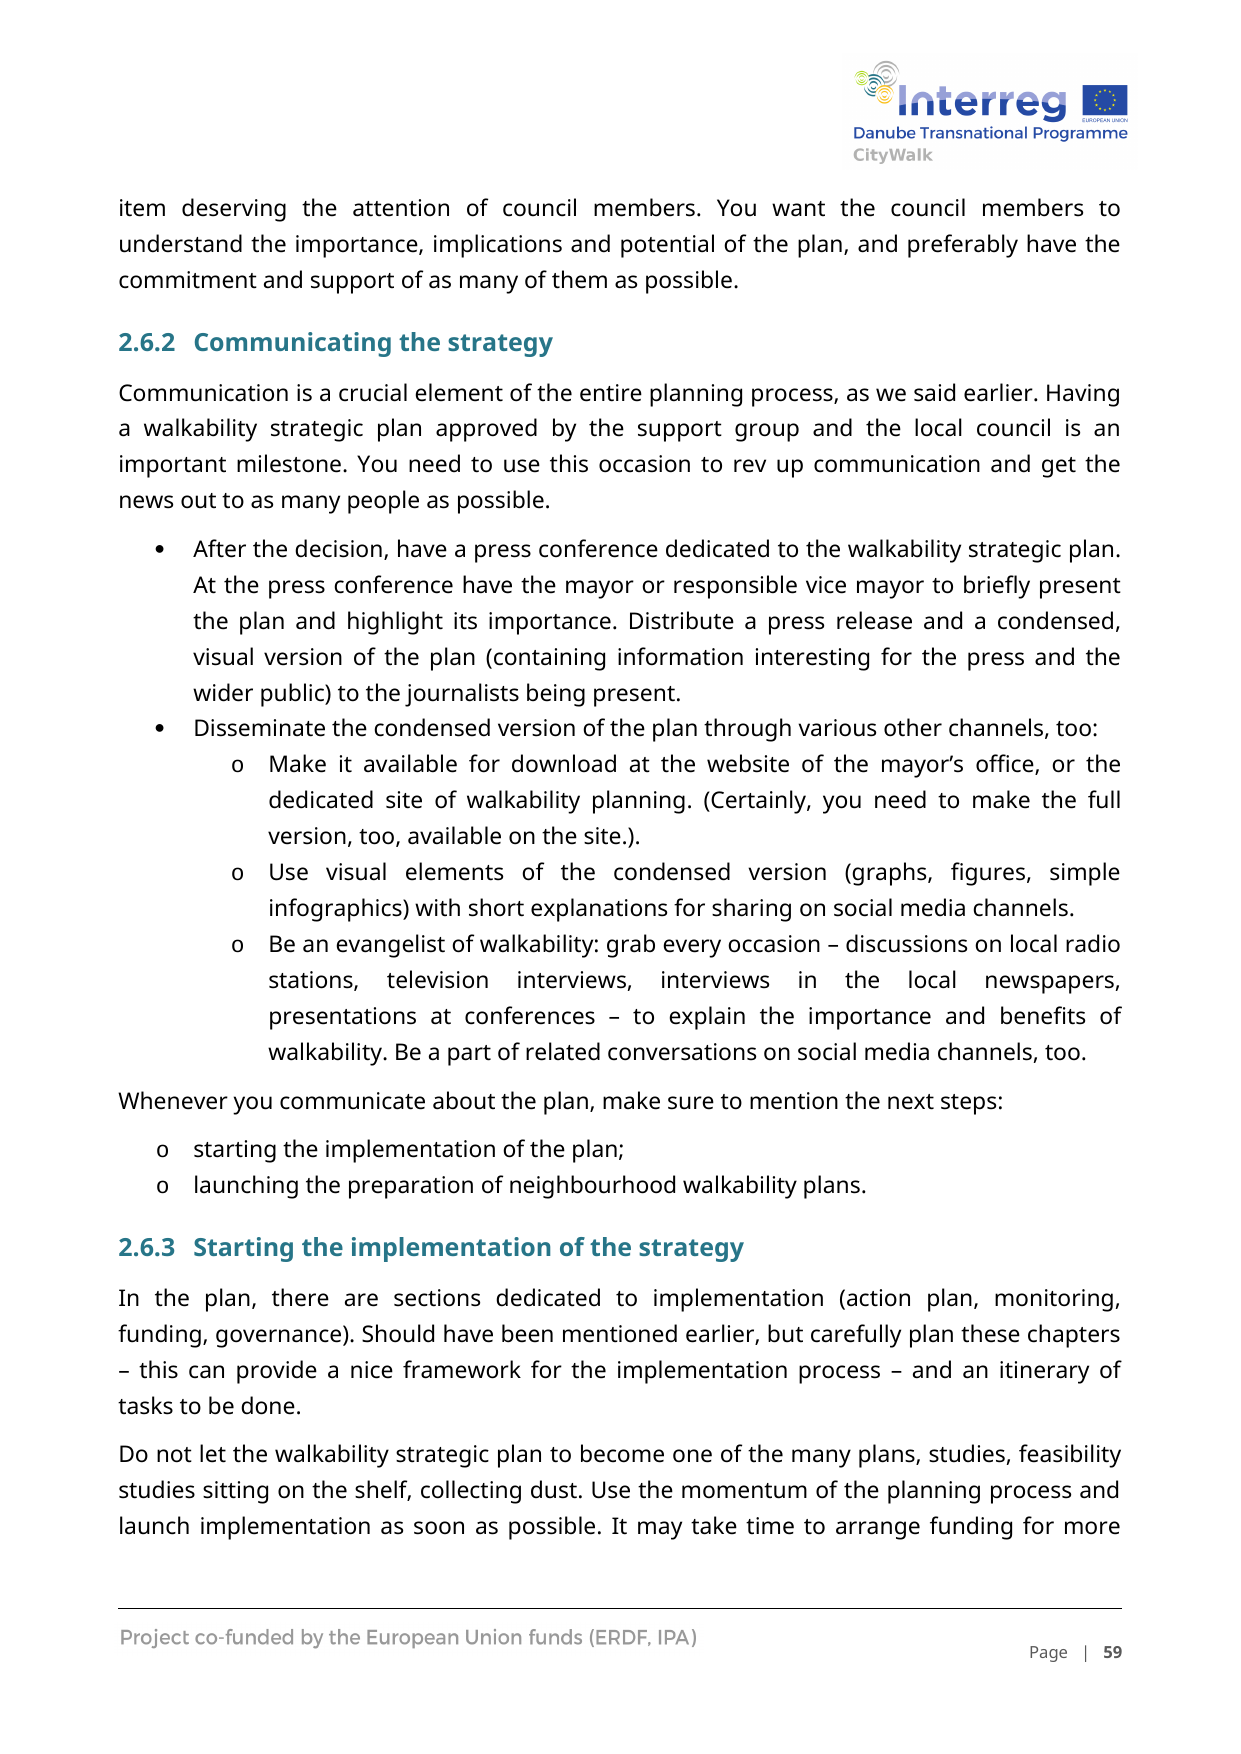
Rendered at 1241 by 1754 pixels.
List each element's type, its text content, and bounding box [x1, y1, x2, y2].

list Be an evangelist of walkability: grab every occasion – discussions on local radio stations, television interviews, interviews in the local newspapers, presentations at conferences – to explain the importance and benefits of walkability. Be a part of related conversations on social media channels, too. [231, 928, 1122, 1067]
subtitle Starting the implementation of the strategy [118, 1230, 1122, 1264]
picture [113, 1622, 704, 1656]
picture [842, 53, 1138, 170]
list After the decision, have a press conference dedicated to the walkability strategic plan. At the press conference have the mayor or responsible vice mayor to briefly present the plan and highlight its importance. Distribute a press release and a condensed, visual version of the plan (containing information interesting for the press and the wider public) to the journalists being present. [156, 533, 1122, 708]
list Use visual elements of the condensed version (graphs, figures, simple infographics) with short explanations for sharing on social media channels. [231, 856, 1122, 923]
subtitle Communicating the strategy [118, 325, 1122, 359]
text Communication is a crucial element of the entire planning process, as we said earlier. Having a walkability strategic plan approved by the support group and the local council is an important milestone. You need to use this occasion to rev up communication and get the news out to as many people as possible. [118, 376, 1122, 516]
list launching the preparation of neighbourhood walkability plans. [156, 1169, 1122, 1200]
text In the plan, there are sections dedicated to implementation (action plan, monitoring, funding, governance). Should have been mentioned earlier, but carefully plan these chapters – this can provide a nice framework for the implementation process – and an itinerary of tasks to be done. [118, 1282, 1122, 1421]
list Disseminate the condensed version of the plan through various other channels, too: [156, 712, 1122, 744]
text Whenever you communicate about the plan, make sure to mention the next steps: [118, 1084, 1122, 1116]
list Make it available for download at the website of the mayor’s office, or the dedicated site of walkability planning. (Certainly, you need to make the full version, too, available on the site.). [231, 748, 1122, 852]
list starting the implementation of the plan; [156, 1133, 1122, 1164]
